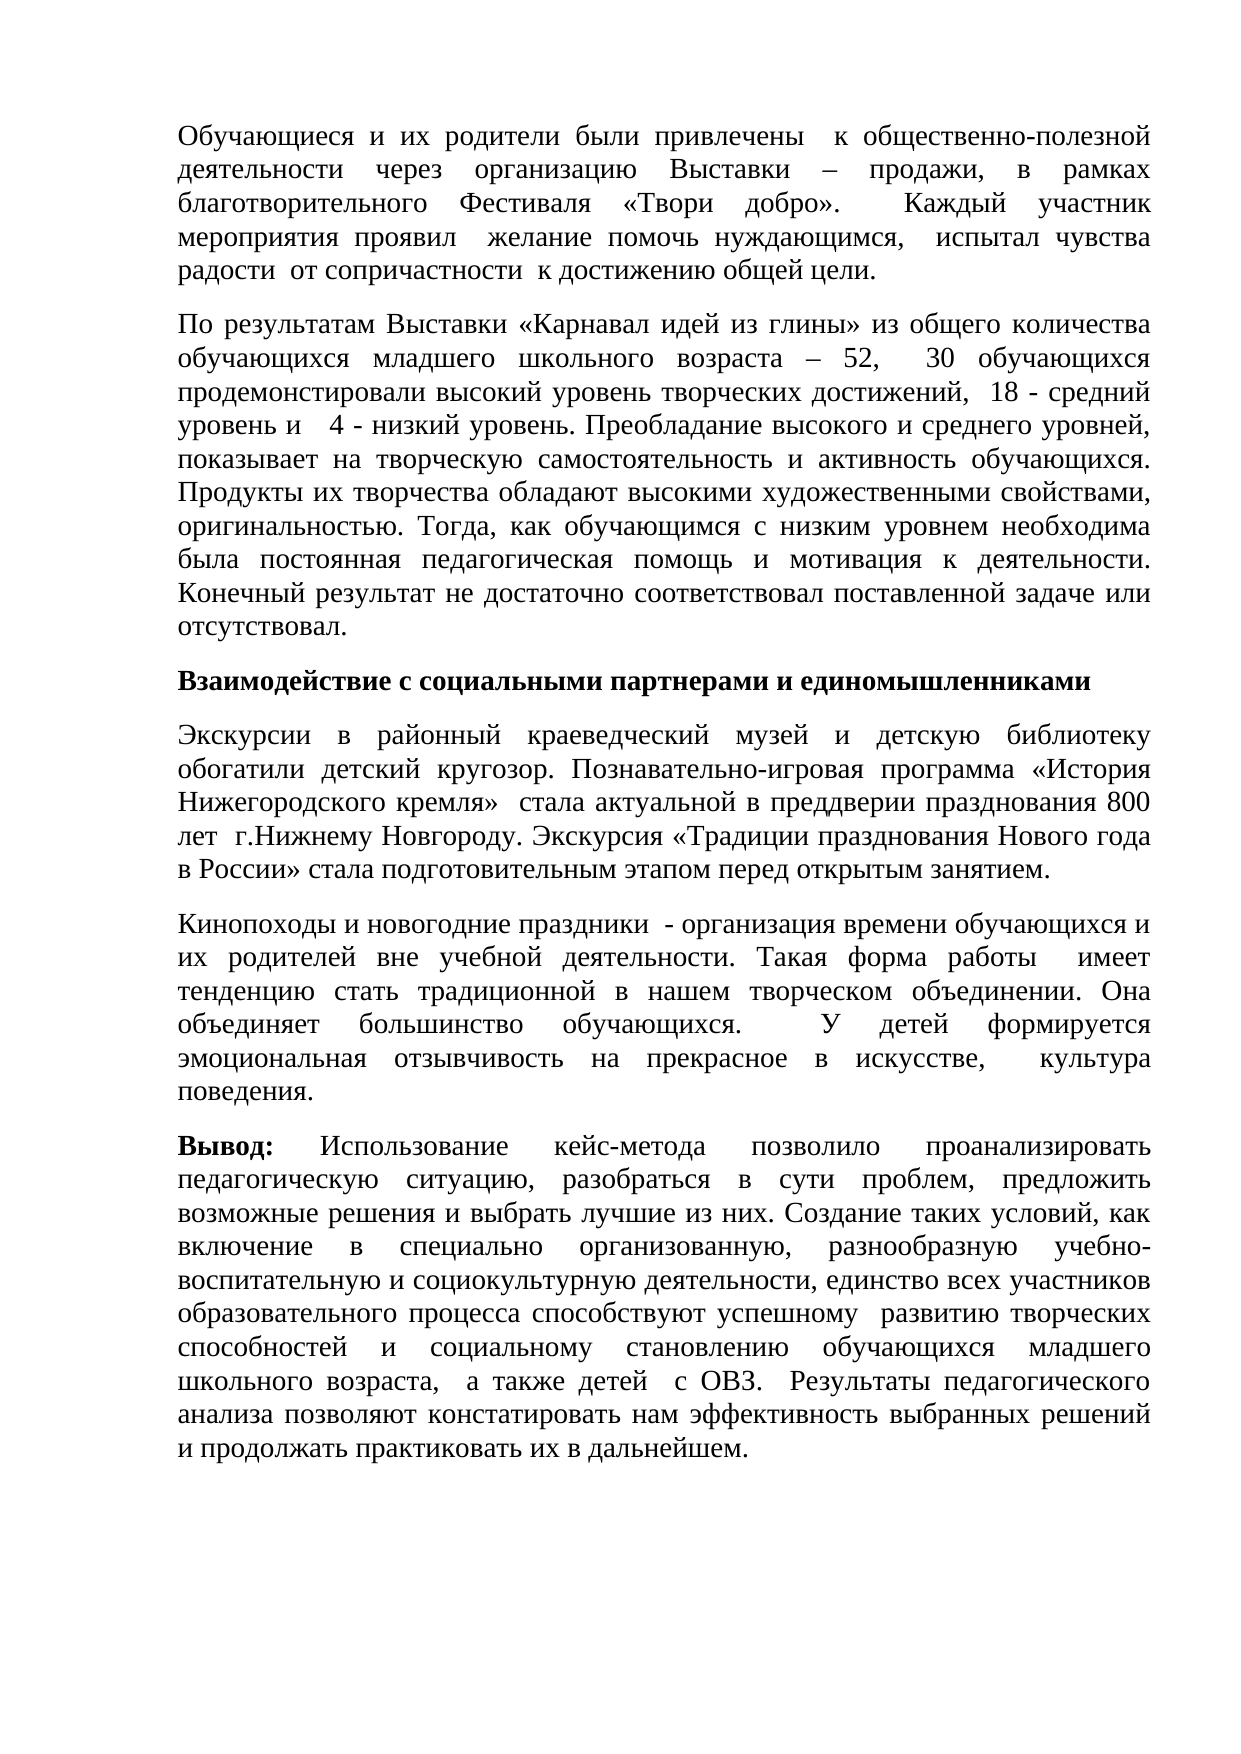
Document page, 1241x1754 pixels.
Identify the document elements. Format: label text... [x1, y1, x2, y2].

text Вывод: Использование кейс-метода позволило проанализировать педагогическую ситуацию, разобраться в сути проблем, предложить возможные решения и выбрать лучшие из них. Создание таких условий, как включение в специально организованную, разнообразную учебно-воспитательную и социокультурную деятельности, единство всех участников образовательного процесса способствуют успешному развитию творческих способностей и социальному становлению обучающихся младшего школьного возраста, а также детей с ОВЗ. Результаты педагогического анализа позволяют констатировать нам эффективность выбранных решений и продолжать практиковать их в дальнейшем. [177, 1128, 1152, 1463]
text Обучающиеся и их родители были привлечены к общественно-полезной деятельности через организацию Выставки – продажи, в рамках благотворительного Фестиваля «Твори добро». Каждый участник мероприятия проявил желание помочь нуждающимся, испытал чувства радости от сопричастности к достижению общей цели. [177, 118, 1152, 286]
text Кинопоходы и новогодние праздники - организация времени обучающихся и их родителей вне учебной деятельности. Такая форма работы имеет тенденцию стать традиционной в нашем творческом объединении. Она объединяет большинство обучающихся. У детей формируется эмоциональная отзывчивость на прекрасное в искусстве, культура поведения. [177, 906, 1152, 1107]
text Экскурсии в районный краеведческий музей и детскую библиотеку обогатили детский кругозор. Познавательно-игровая программа «История Нижегородского кремля» стала актуальной в преддверии празднования 800 лет г.Нижнему Новгороду. Экскурсия «Традиции празднования Нового года в России» стала подготовительным этапом перед открытым занятием. [177, 717, 1152, 885]
text По результатам Выставки «Карнавал идей из глины» из общего количества обучающихся младшего школьного возраста – 52, 30 обучающихся продемонстировали высокий уровень творческих достижений, 18 - средний уровень и 4 - низкий уровень. Преобладание высокого и среднего уровней, показывает на творческую самостоятельность и активность обучающихся. Продукты их творчества обладают высокими художественными свойствами, оригинальностью. Тогда, как обучающимся с низким уровнем необходима была постоянная педагогическая помощь и мотивация к деятельности. Конечный результат не достаточно соответствовал поставленной задаче или отсутствовал. [177, 307, 1152, 642]
text Взаимодействие с социальными партнерами и единомышленниками [177, 663, 1152, 696]
